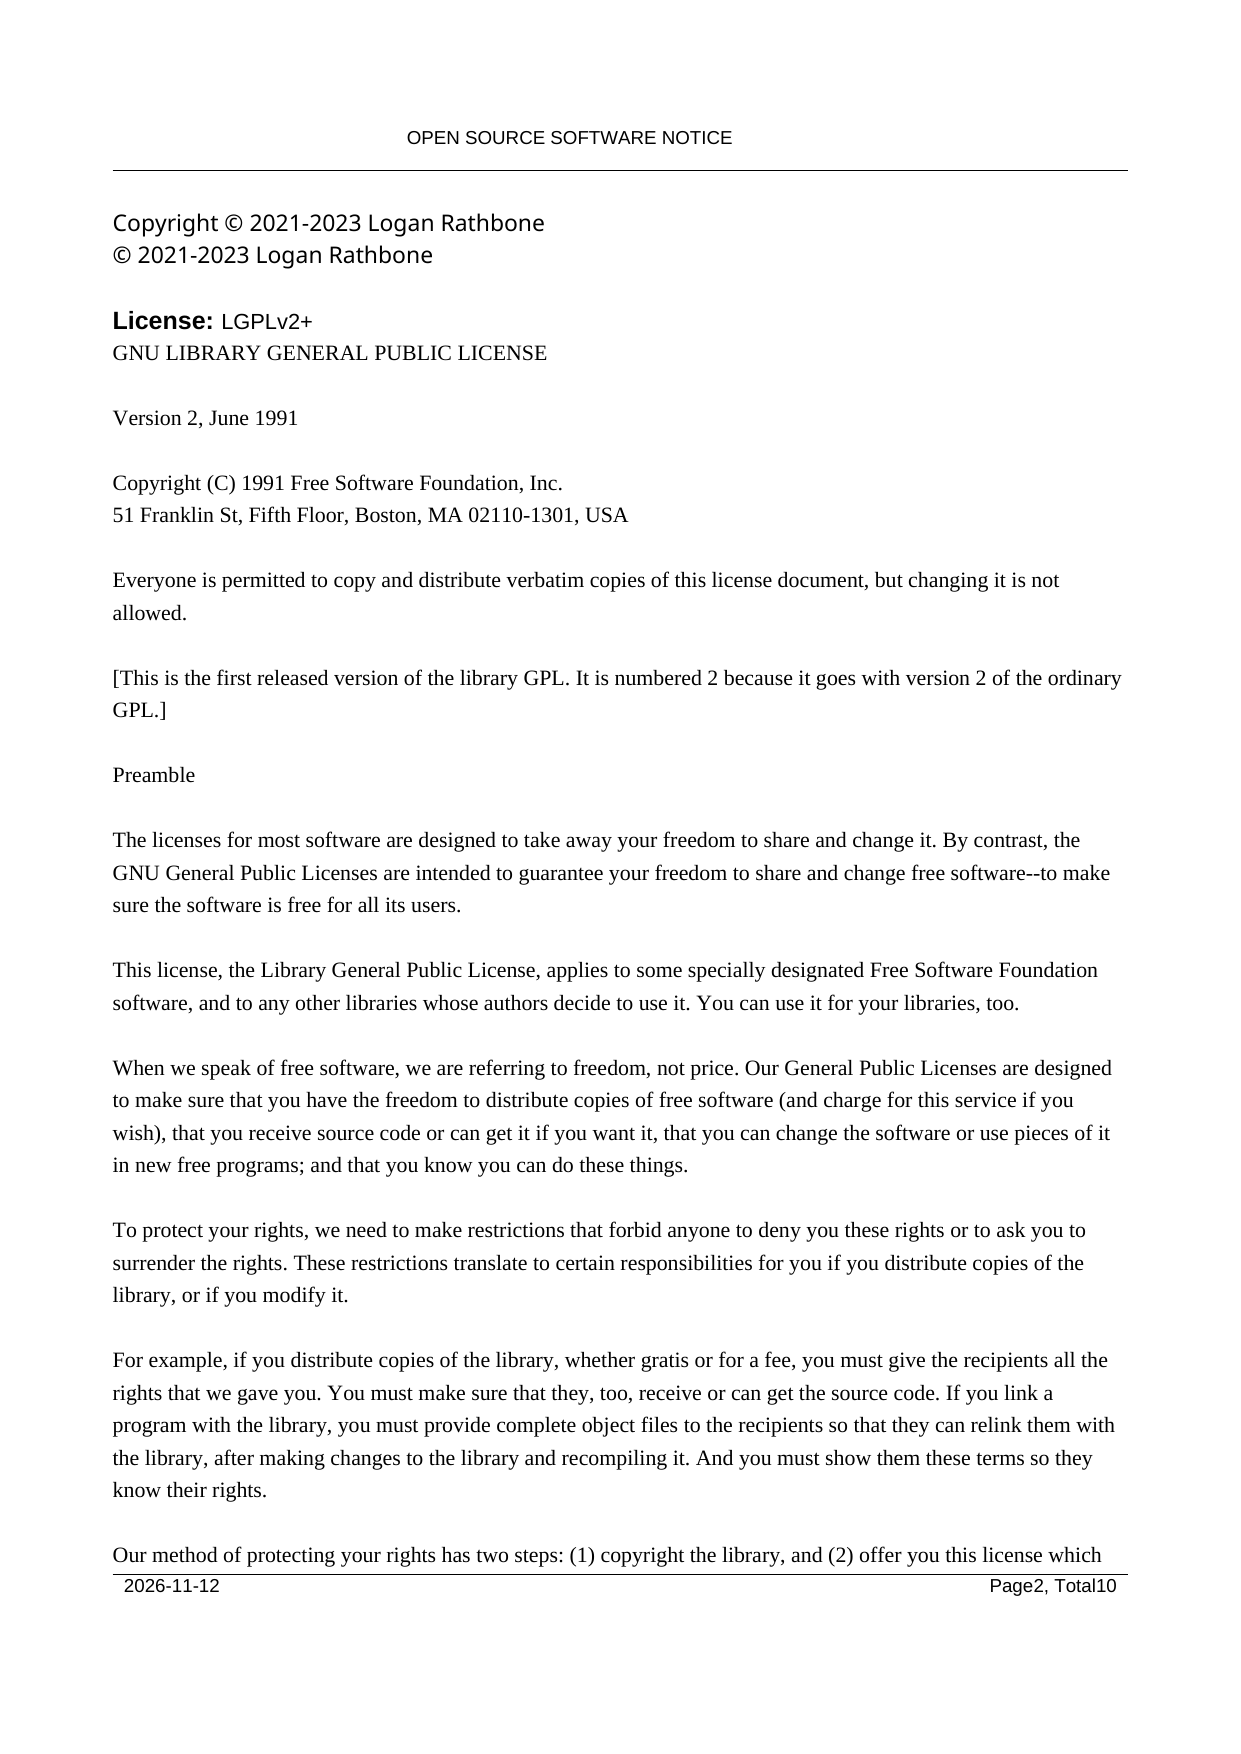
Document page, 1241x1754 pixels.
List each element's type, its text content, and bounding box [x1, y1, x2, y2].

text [112, 336, 1128, 1571]
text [112, 206, 1128, 304]
text License: LGPLv2+ [112, 304, 1128, 336]
